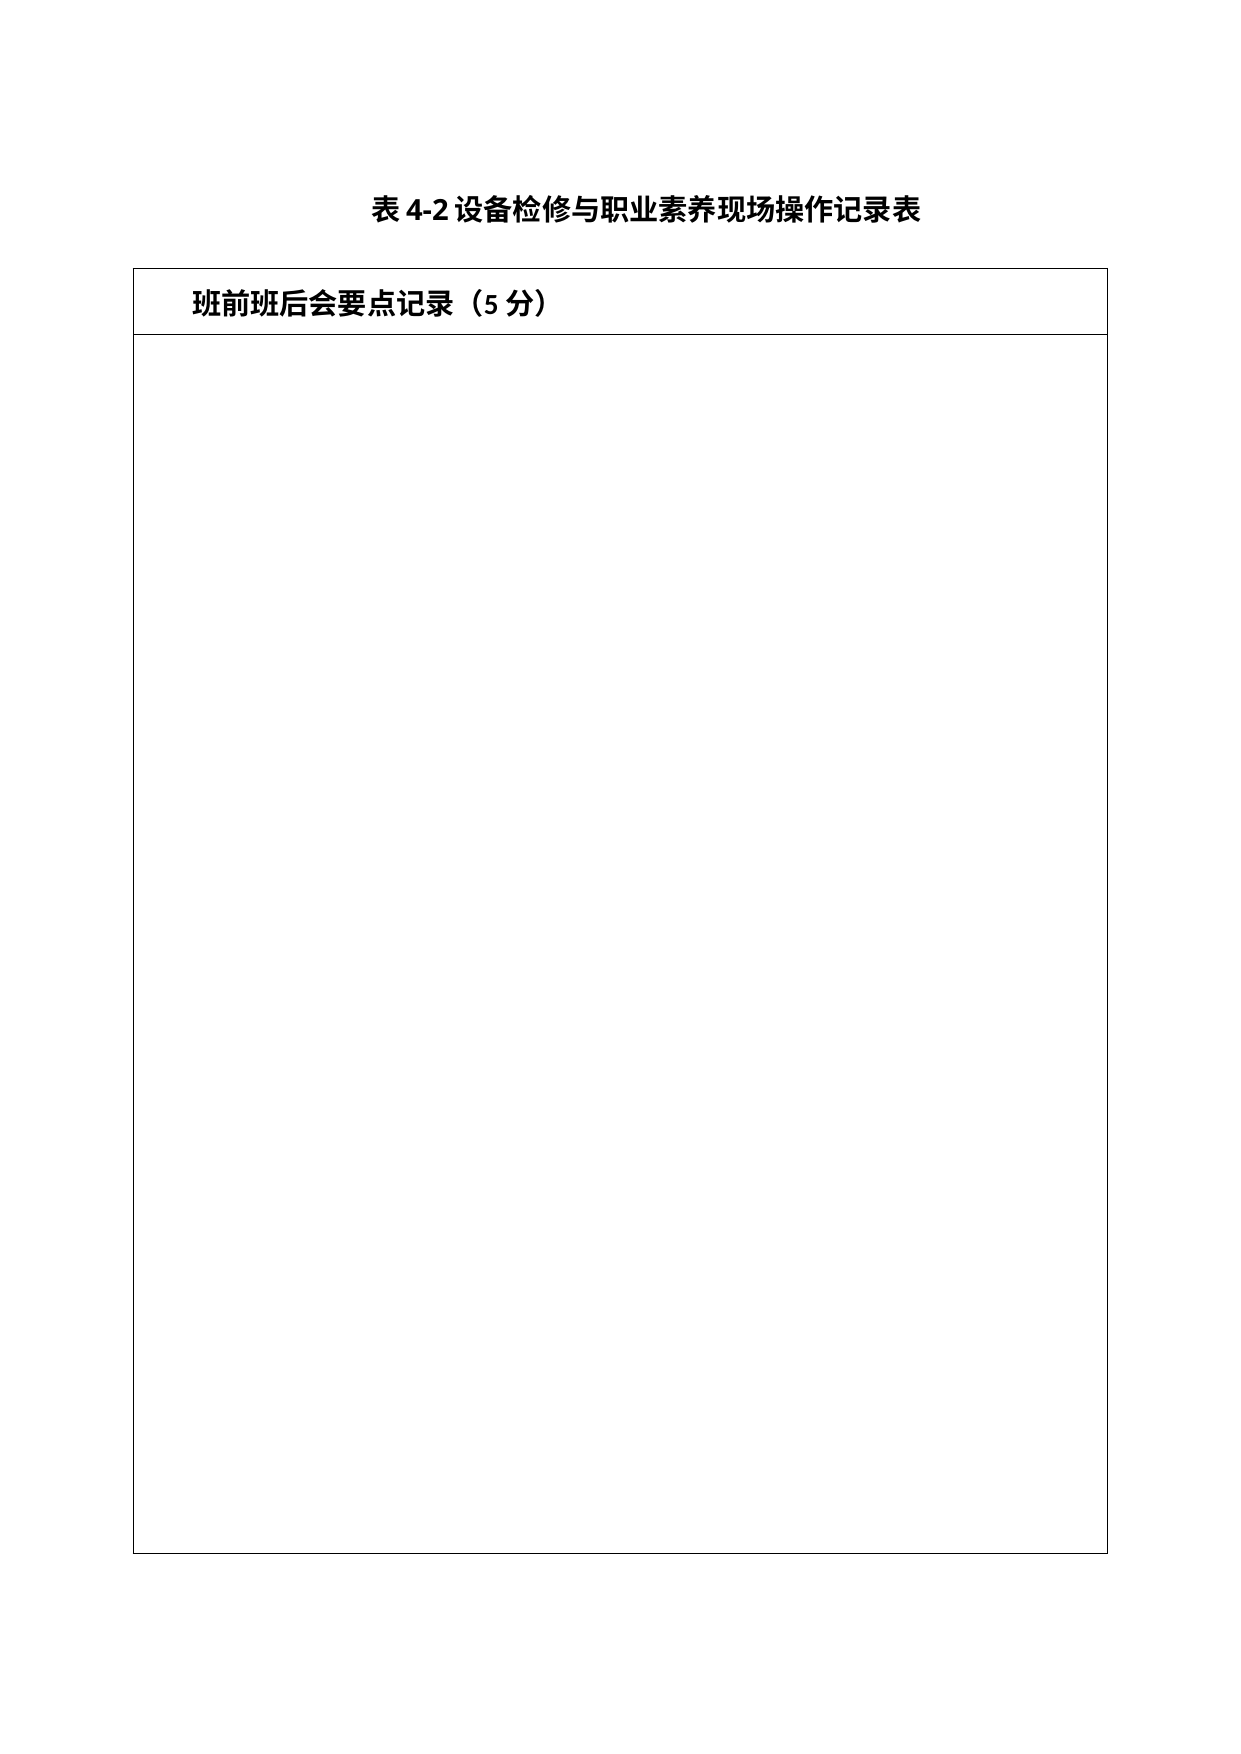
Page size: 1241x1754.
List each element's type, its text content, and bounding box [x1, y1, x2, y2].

table_header 班前班后会要点记录（5 分） [134, 269, 1107, 334]
subtitle 表4-2设备检修与职业素养现场操作记录表 [118, 176, 1115, 241]
table_cell [134, 335, 1107, 1553]
